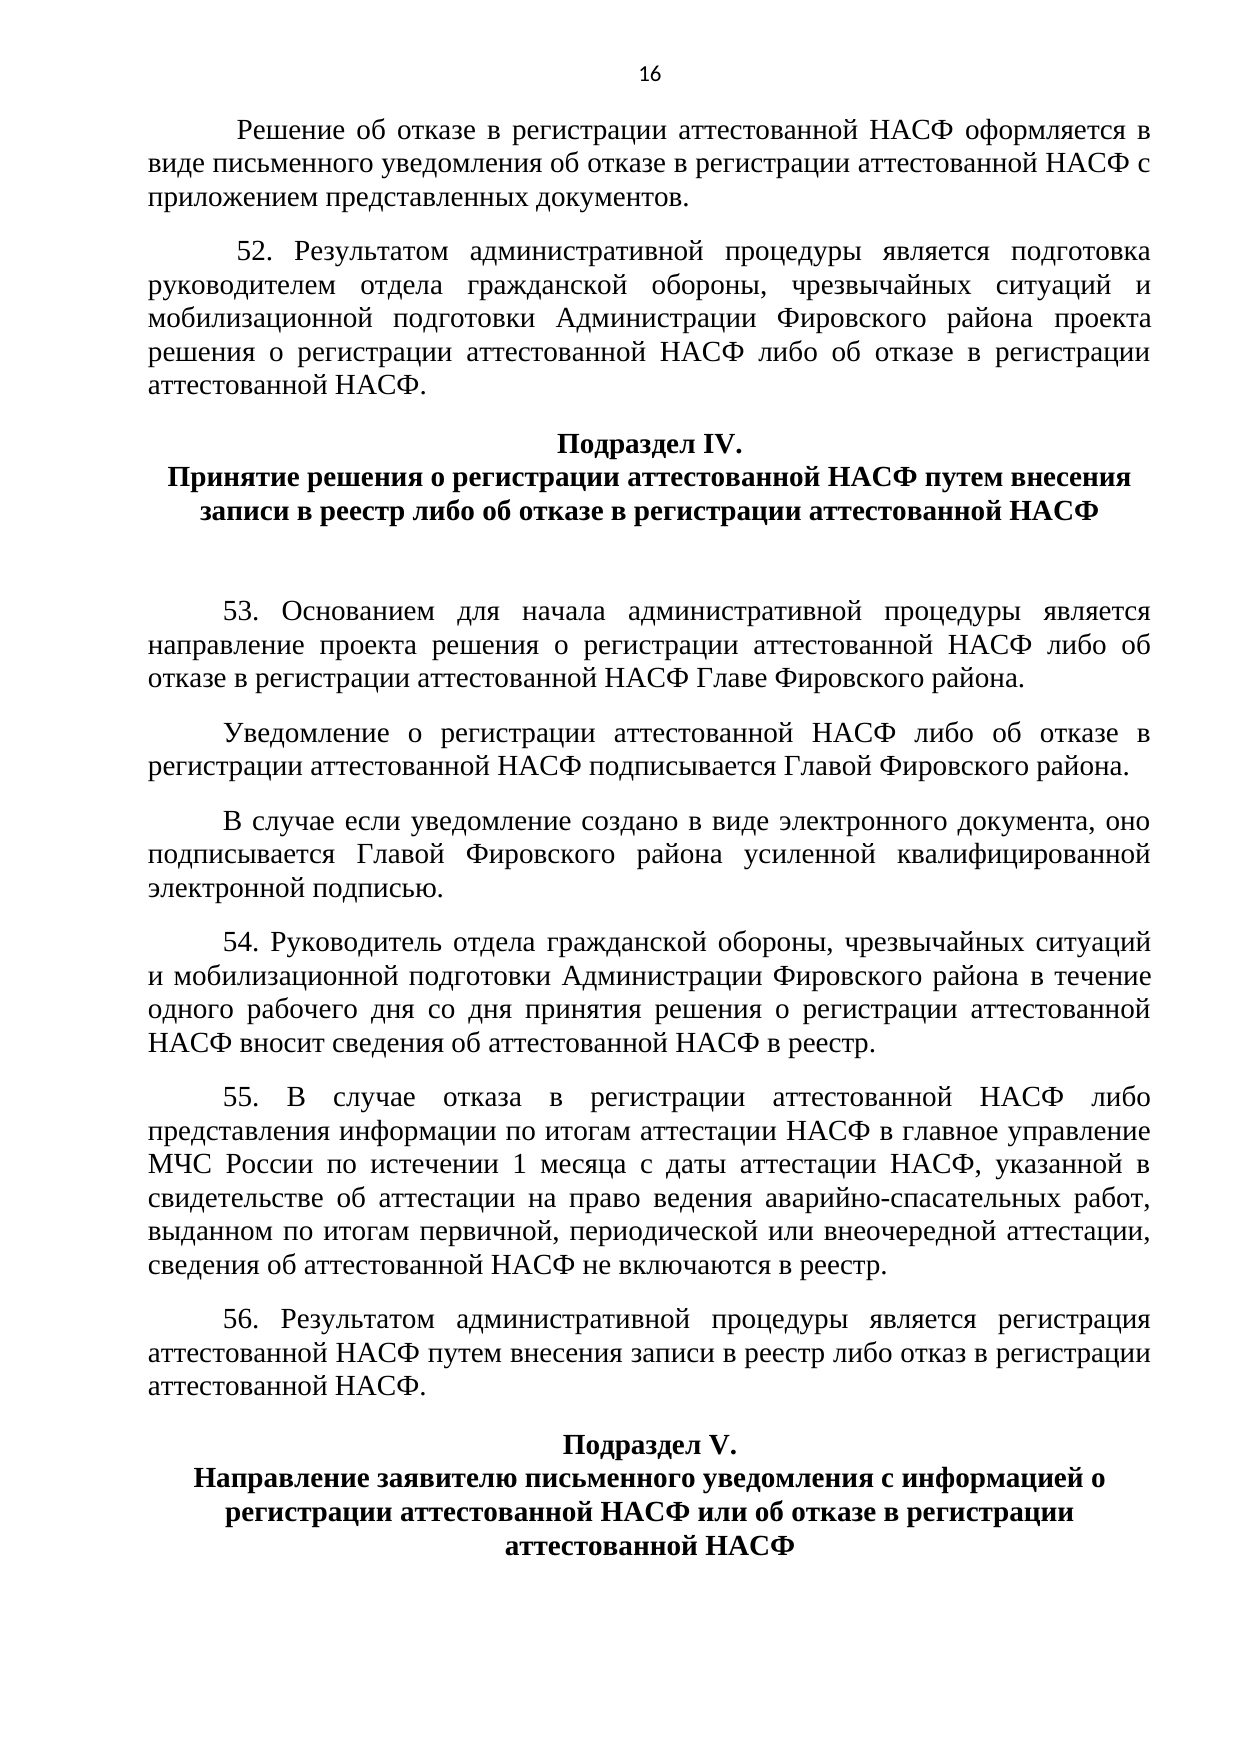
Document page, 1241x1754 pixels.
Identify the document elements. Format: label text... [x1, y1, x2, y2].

text Подраздел V. [148, 1427, 1152, 1461]
title Направление заявителю письменного уведомления с информацией о регистрации аттестованной НАСФ или об отказе в регистрации аттестованной НАСФ [148, 1461, 1152, 1561]
text Решение об отказе в регистрации аттестованной НАСФ оформляется в виде письменного уведомления об отказе в регистрации аттестованной НАСФ с приложением представленных документов. [148, 112, 1152, 212]
text В случае если уведомление создано в виде электронного документа, оно подписывается Главой Фировского района усиленной квалифицированной электронной подписью. [148, 803, 1152, 903]
text 54. Руководитель отдела гражданской обороны, чрезвычайных ситуаций и мобилизационной подготовки Администрации Фировского района в течение одного рабочего дня со дня принятия решения о регистрации аттестованной НАСФ вносит сведения об аттестованной НАСФ в реестр. [148, 924, 1152, 1058]
title Принятие решения о регистрации аттестованной НАСФ путем внесения записи в реестр либо об отказе в регистрации аттестованной НАСФ [148, 459, 1152, 527]
text 52. Результатом административной процедуры является подготовка руководителем отдела гражданской обороны, чрезвычайных ситуаций и мобилизационной подготовки Администрации Фировского района проекта решения о регистрации аттестованной НАСФ либо об отказе в регистрации аттестованной НАСФ. [148, 233, 1152, 401]
text Подраздел IV. [148, 426, 1152, 459]
text 55. В случае отказа в регистрации аттестованной НАСФ либо представления информации по итогам аттестации НАСФ в главное управление МЧС России по истечении 1 месяца с даты аттестации НАСФ, указанной в свидетельстве об аттестации на право ведения аварийно-спасательных работ, выданном по итогам первичной, периодической или внеочередной аттестации, сведения об аттестованной НАСФ не включаются в реестр. [148, 1079, 1152, 1281]
text 53. Основанием для начала административной процедуры является направление проекта решения о регистрации аттестованной НАСФ либо об отказе в регистрации аттестованной НАСФ Главе Фировского района. [148, 593, 1152, 694]
text 56. Результатом административной процедуры является регистрация аттестованной НАСФ путем внесения записи в реестр либо отказ в регистрации аттестованной НАСФ. [148, 1301, 1152, 1402]
text Уведомление о регистрации аттестованной НАСФ либо об отказе в регистрации аттестованной НАСФ подписывается Главой Фировского района. [148, 715, 1152, 782]
